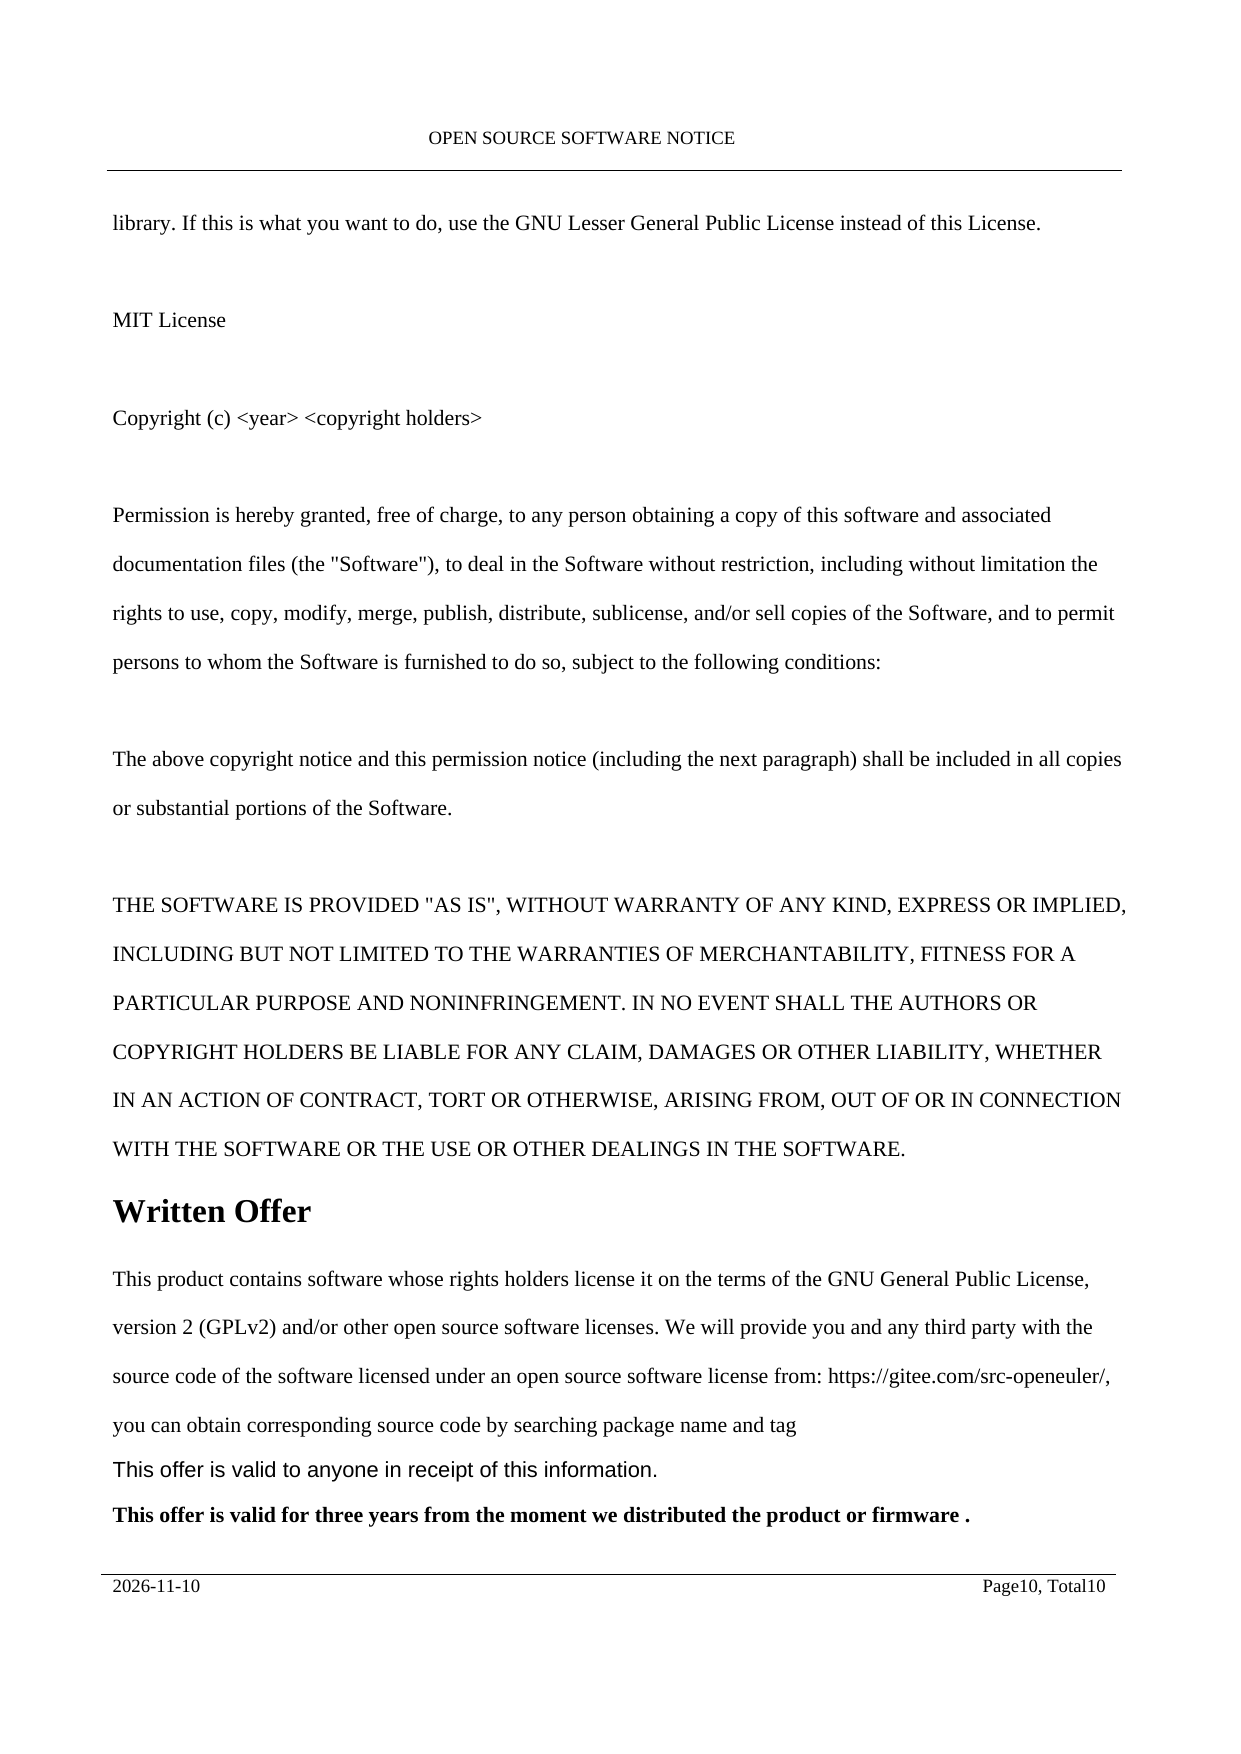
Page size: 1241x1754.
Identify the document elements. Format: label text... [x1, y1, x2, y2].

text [112, 206, 1128, 1165]
text This offer is valid for three years from the moment we distributed the product or firmware . [112, 1498, 1128, 1531]
text Written Offer [112, 1178, 1128, 1243]
text This product contains software whose rights holders license it on the terms of the GNU General Public License, version 2 (GPLv2) and/or other open source software licenses. We will provide you and any third party with the source code of the software licensed under an open source software license from: https://gitee.com/src-openeuler/, you can obtain corresponding source code by searching package name and tag [112, 1262, 1128, 1441]
text This offer is valid to anyone in receipt of this information. [112, 1453, 1128, 1486]
